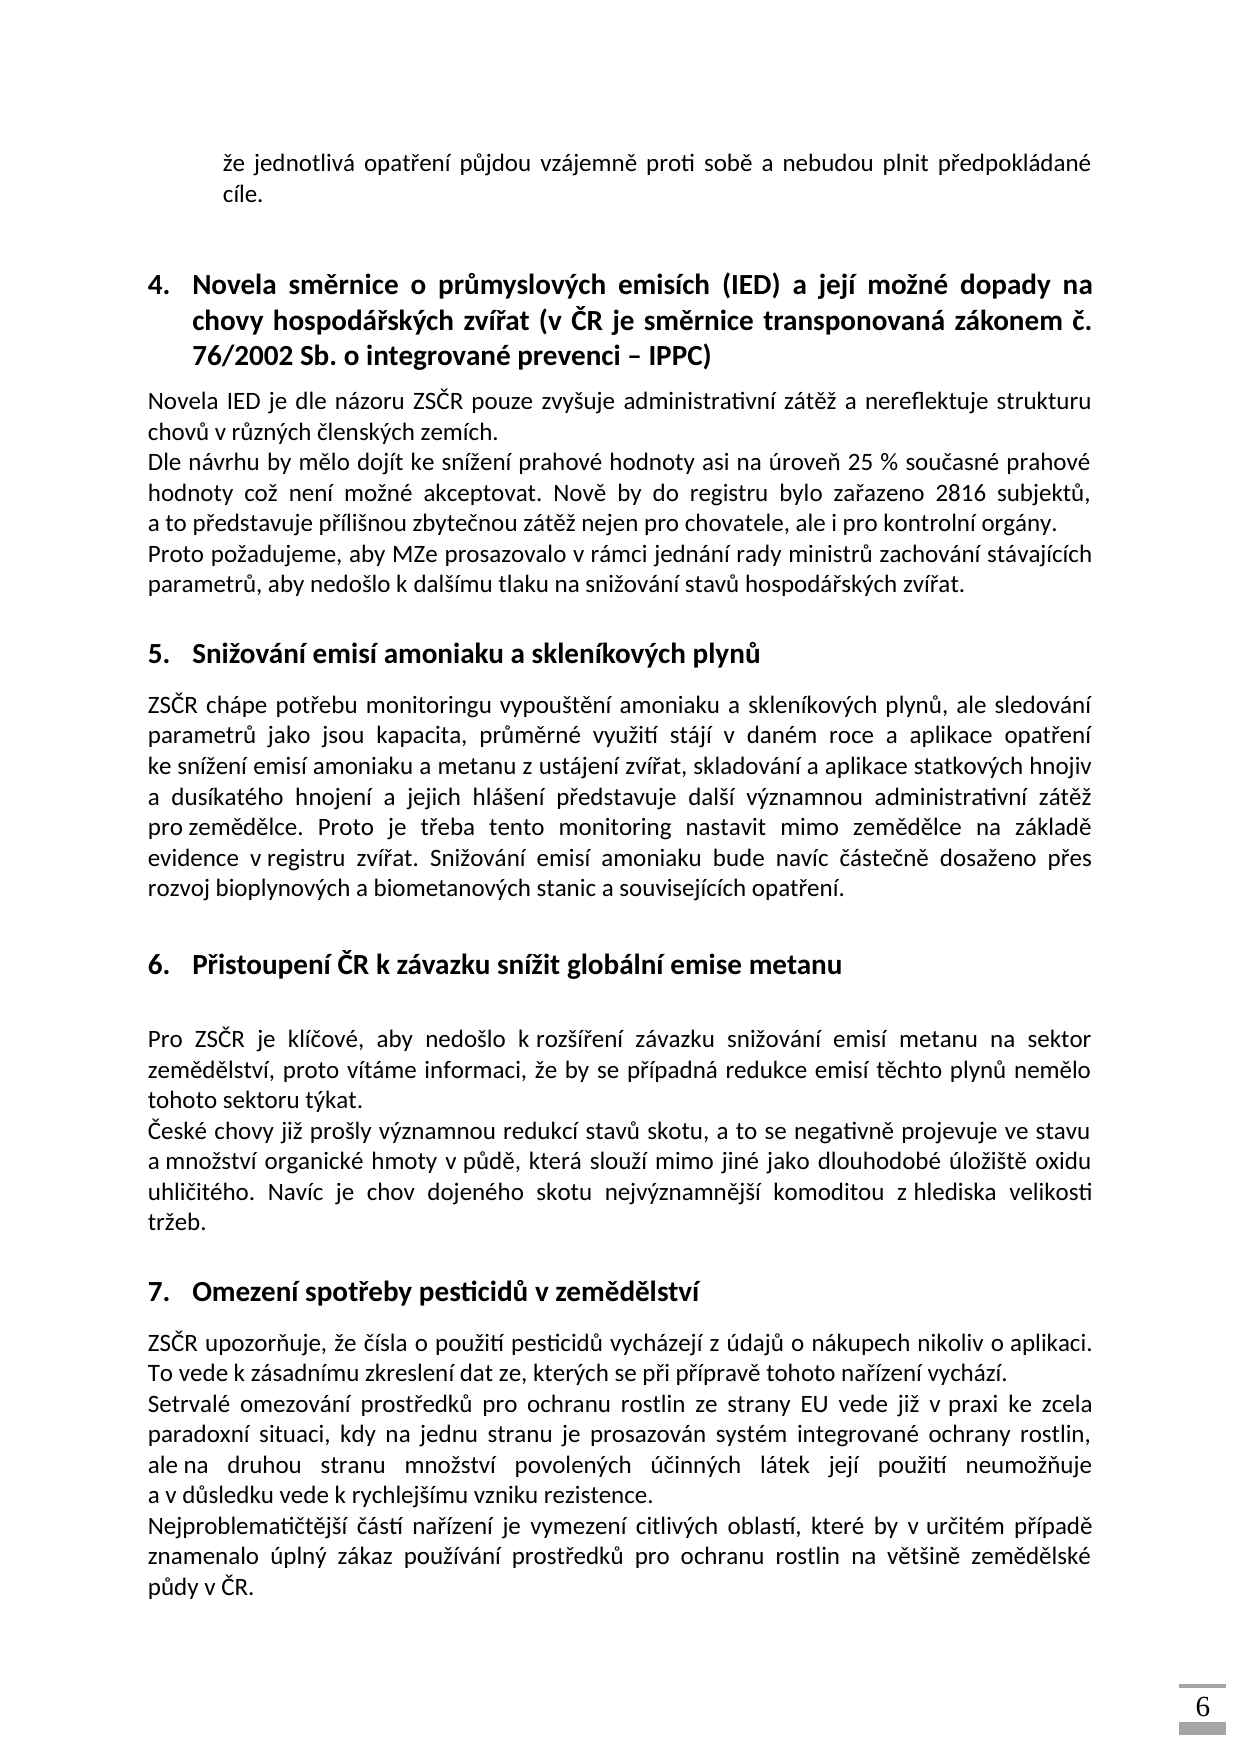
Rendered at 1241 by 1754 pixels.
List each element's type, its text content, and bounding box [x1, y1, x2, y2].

text Setrvalé omezování prostředků pro ochranu rostlin ze strany EU vede již v praxi ke zcela paradoxní situaci, kdy na jednu stranu je prosazován systém integrované ochrany rostlin, ale na druhou stranu množství povolených účinných látek její použití neumožňuje a v důsledku vede k rychlejšímu vzniku rezistence. [148, 1388, 1093, 1510]
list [185, 148, 1093, 209]
text České chovy již prošly významnou redukcí stavů skotu, a to se negativně projevuje ve stavu a množství organické hmoty v půdě, která slouží mimo jiné jako dlouhodobé úložiště oxidu uhličitého. Navíc je chov dojeného skotu nejvýznamnější komoditou z hlediska velikosti tržeb. [148, 1115, 1093, 1237]
text Dle návrhu by mělo dojít ke snížení prahové hodnoty asi na úroveň 25 % současné prahové hodnoty což není možné akceptovat. Nově by do registru bylo zařazeno 2816 subjektů, a to představuje přílišnou zbytečnou zátěž nejen pro chovatele, ale i pro kontrolní orgány. [148, 446, 1093, 538]
list Novela směrnice o průmyslových emisích (IED) a její možné dopady na chovy hospodářských zvířat (v ČR je směrnice transponovaná zákonem č. 76/2002 Sb. o integrované prevenci – IPPC) [148, 266, 1093, 373]
text Proto požadujeme, aby MZe prosazovalo v rámci jednání rady ministrů zachování stávajících parametrů, aby nedošlo k dalšímu tlaku na snižování stavů hospodářských zvířat. [148, 538, 1093, 599]
text Novela IED je dle názoru ZSČR pouze zvyšuje administrativní zátěž a nereflektuje strukturu chovů v různých členských zemích. [148, 385, 1093, 446]
text ZSČR chápe potřebu monitoringu vypouštění amoniaku a skleníkových plynů, ale sledování parametrů jako jsou kapacita, průměrné využití stájí v daném roce a aplikace opatření ke snížení emisí amoniaku a metanu z ustájení zvířat, skladování a aplikace statkových hnojiv a dusíkatého hnojení a jejich hlášení představuje další významnou administrativní zátěž pro zemědělce. Proto je třeba tento monitoring nastavit mimo zemědělce na základě evidence v registru zvířat. Snižování emisí amoniaku bude navíc částečně dosaženo přes rozvoj bioplynových a biometanových stanic a souvisejících opatření. [148, 689, 1093, 903]
text ZSČR upozorňuje, že čísla o použití pesticidů vycházejí z údajů o nákupech nikoliv o aplikaci. To vede k zásadnímu zkreslení dat ze, kterých se při přípravě tohoto nařízení vychází. [148, 1327, 1093, 1388]
list Omezení spotřeby pesticidů v zemědělství [148, 1273, 1093, 1309]
list Snižování emisí amoniaku a skleníkových plynů [148, 636, 1093, 671]
text Pro ZSČR je klíčové, aby nedošlo k rozšíření závazku snižování emisí metanu na sektor zemědělství, proto vítáme informaci, že by se případná redukce emisí těchto plynů nemělo tohoto sektoru týkat. [148, 1023, 1093, 1115]
text Nejproblematičtější částí nařízení je vymezení citlivých oblastí, které by v určitém případě znamenalo úplný zákaz používání prostředků pro ochranu rostlin na většině zemědělské půdy v ČR. [148, 1510, 1093, 1602]
list Přistoupení ČR k závazku snížit globální emise metanu [148, 946, 1093, 981]
